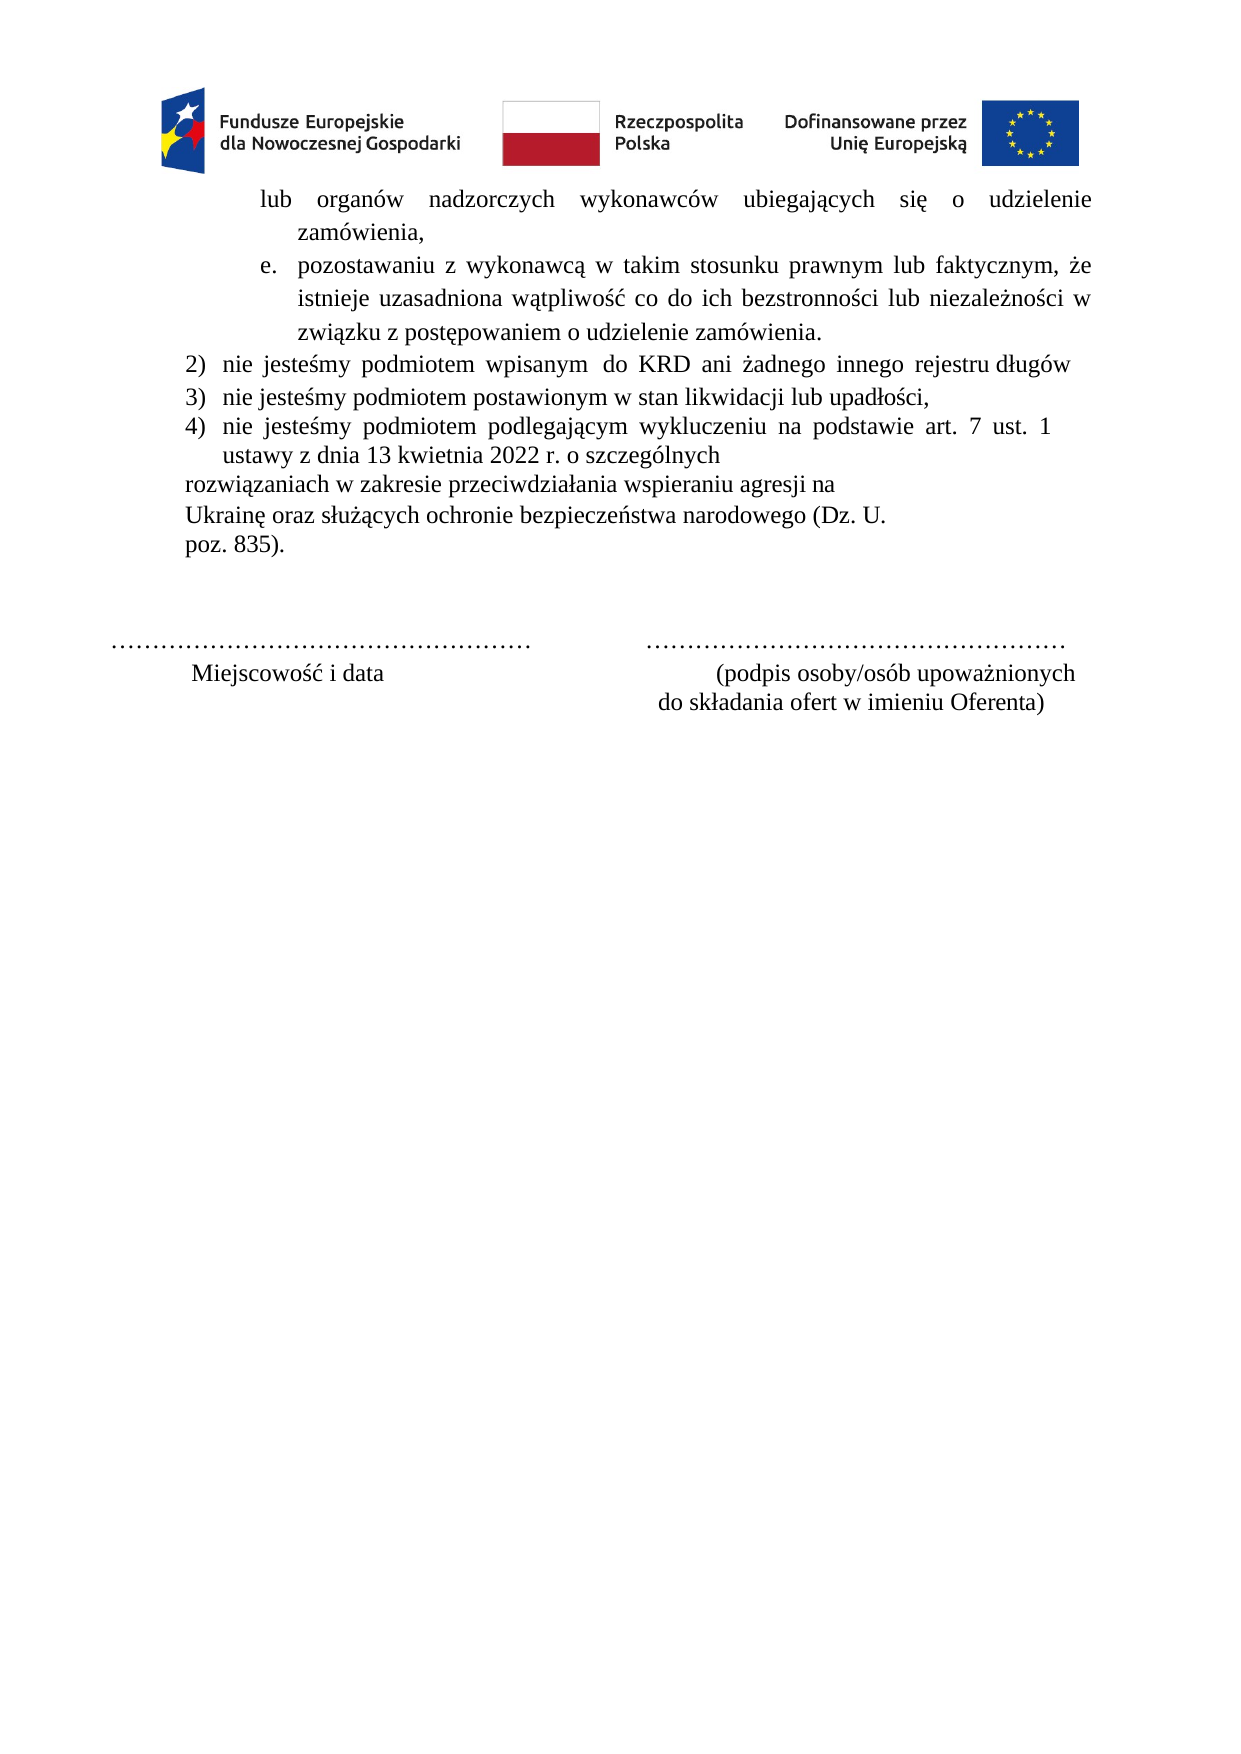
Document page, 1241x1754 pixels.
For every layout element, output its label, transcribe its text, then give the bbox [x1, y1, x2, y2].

text rozwiązaniach w zakresie przeciwdziałania wspieraniu agresji na [185, 469, 1107, 499]
list nie jesteśmy podmiotem wpisanym do KRD ani żadnego innego rejestru długów [185, 349, 1092, 378]
text poz. 835). [185, 529, 1107, 558]
list nie jesteśmy podmiotem postawionym w stan likwidacji lub upadłości, [185, 382, 1107, 411]
text Miejscowość i data (podpis osoby/osób upoważnionych do składania ofert w imieniu Oferenta) [191, 658, 1085, 716]
picture [161, 87, 1079, 174]
text …………………………………………… …………………………………………… [110, 625, 1107, 653]
list nie jesteśmy podmiotem podlegającym wykluczeniu na podstawie art. 7 ust. 1 ustawy z dnia 13 kwietnia 2022 r. o szczególnych [185, 411, 1052, 469]
text Ukrainę oraz służących ochronie bezpieczeństwa narodowego (Dz. U. [185, 499, 1107, 529]
text lub organów nadzorczych wykonawców ubiegających się o udzielenie zamówienia, [260, 184, 1093, 246]
list pozostawaniu z wykonawcą w takim stosunku prawnym lub faktycznym, że istnieje uzasadniona wątpliwość co do ich bezstronności lub niezależności w związku z postępowaniem o udzielenie zamówienia. [260, 251, 1092, 345]
